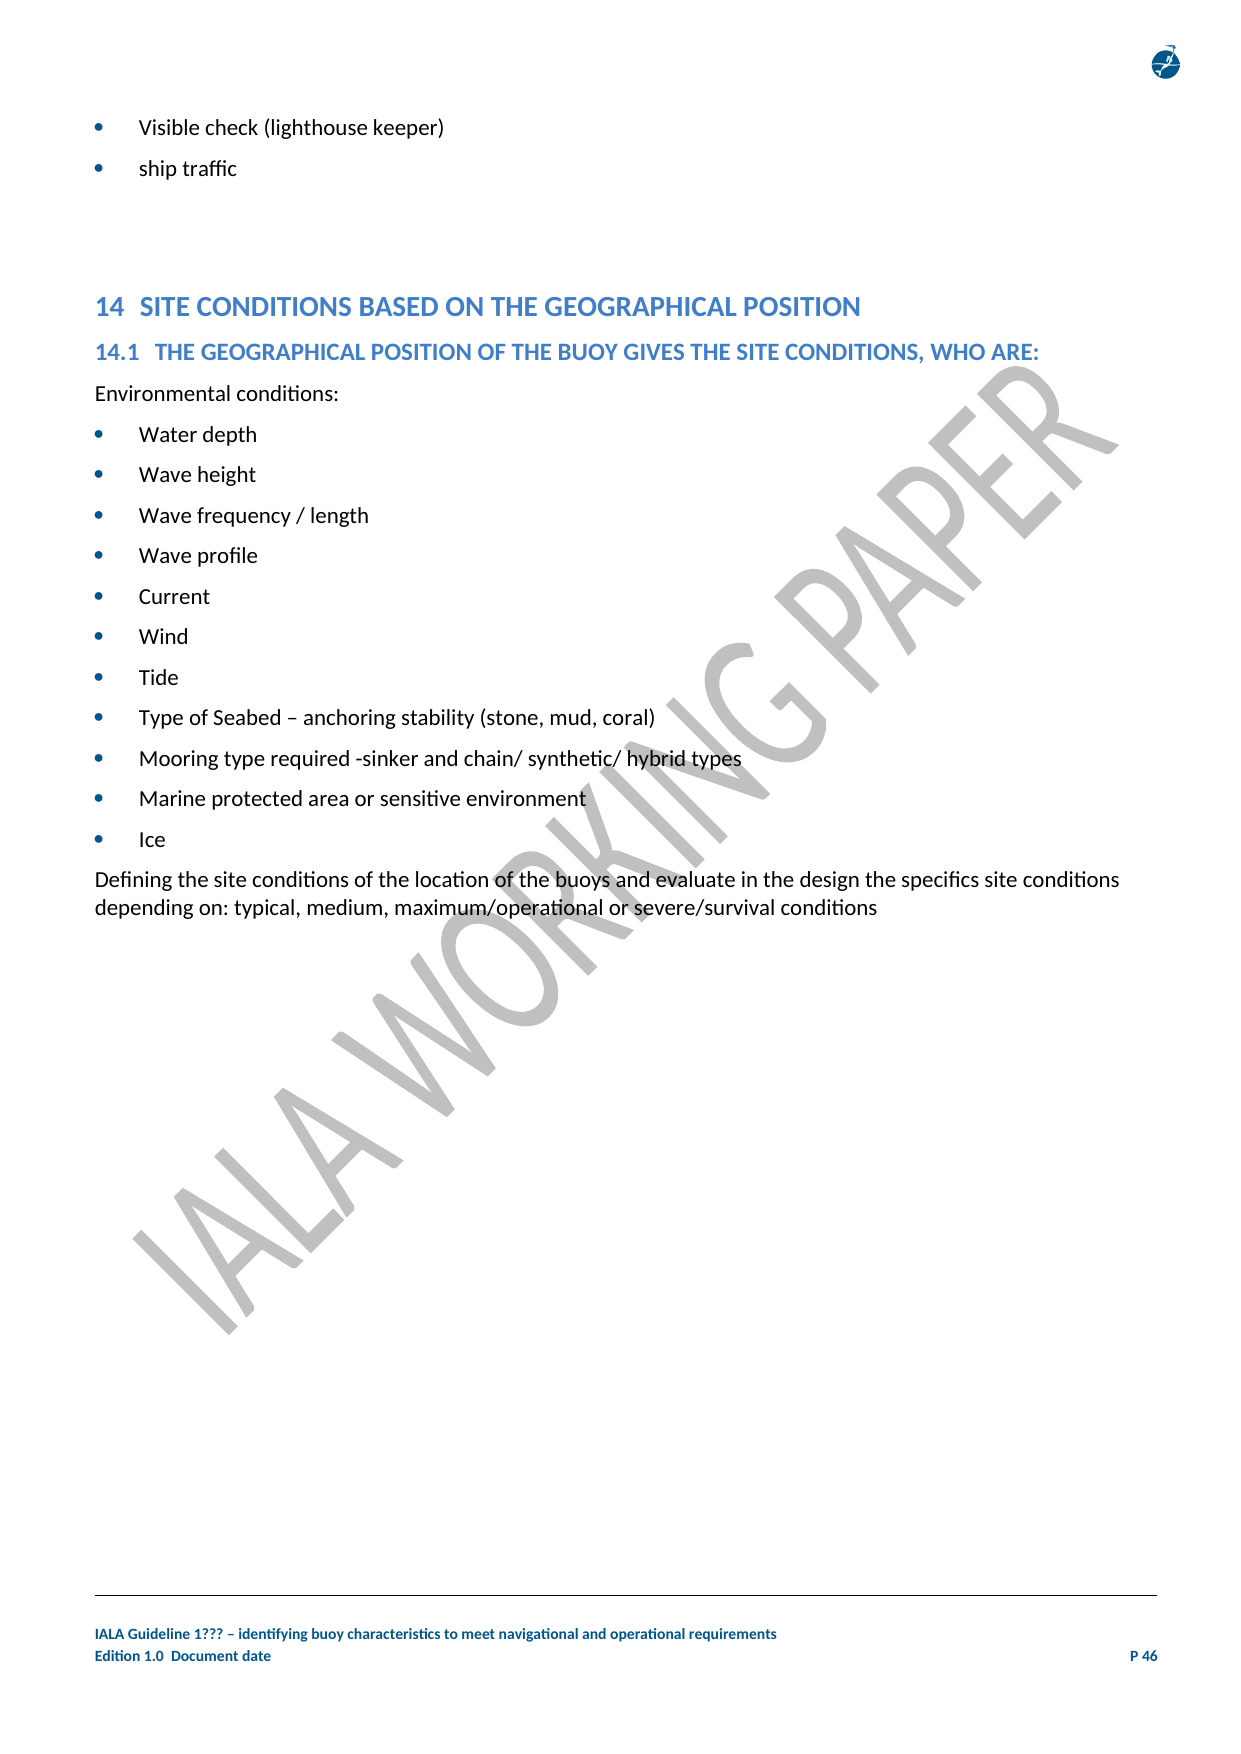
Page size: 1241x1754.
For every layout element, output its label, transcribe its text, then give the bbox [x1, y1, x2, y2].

picture [1120, 0, 1239, 114]
text ship traffic [94, 154, 1157, 182]
text Defining the site conditions of the location of the buoys and evaluate in the design the specifics site conditions depending on: typical, medium, maximum/operational or severe/survival conditions [94, 866, 1157, 922]
text Marine protected area or sensitive environment [94, 784, 1157, 812]
text Wave profile [94, 541, 1157, 569]
text Wind [94, 622, 1157, 650]
text Environmental conditions: [94, 379, 1157, 407]
text Wave height [94, 460, 1157, 488]
text Mooring type required -sinker and chain/ synthetic/ hybrid types [94, 744, 1157, 772]
subtitle site conditions based on the geographical position [94, 288, 1157, 324]
text Water depth [94, 420, 1157, 448]
subtitle The geographical position of the buoy gives the site conditions, who are: [94, 336, 1157, 367]
text Tide [94, 663, 1157, 691]
text Ice [94, 825, 1157, 853]
text Visible check (lighthouse keeper) [94, 113, 1157, 142]
text Wave frequency / length [94, 501, 1157, 529]
text Type of Seabed – anchoring stability (stone, mud, coral) [94, 703, 1157, 731]
text Current [94, 582, 1157, 610]
